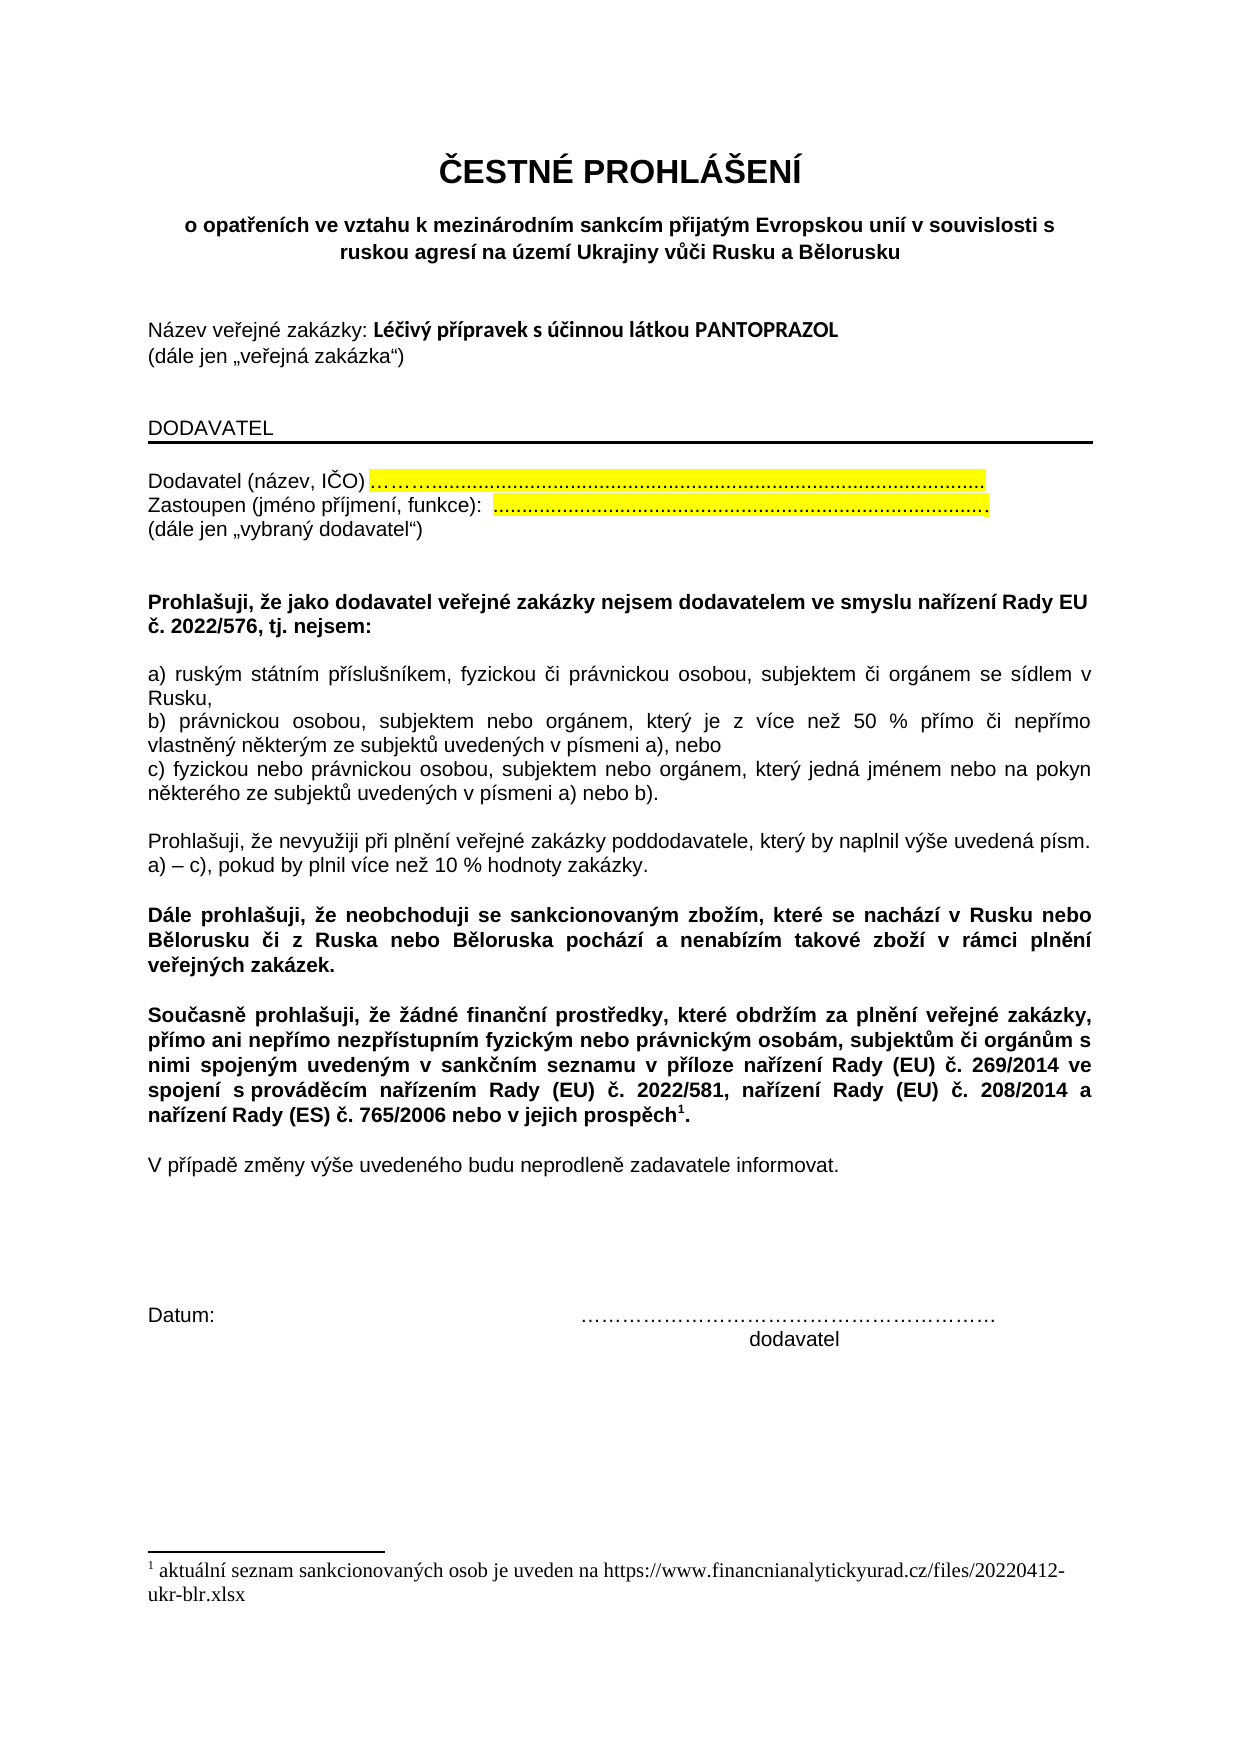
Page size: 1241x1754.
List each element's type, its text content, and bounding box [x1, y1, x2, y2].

text c) fyzickou nebo právnickou osobou, subjektem nebo orgánem, který jedná jménem nebo na pokyn některého ze subjektů uvedených v písmeni a) nebo b). [148, 757, 1093, 805]
subtitle ČESTNÉ PROHLÁŠENÍ [148, 164, 1093, 189]
text Zastoupen (jméno příjmení, funkce): ...................................................................................... [148, 492, 1093, 517]
text Prohlašuji, že jako dodavatel veřejné zakázky nejsem dodavatelem ve smyslu nařízení Rady EU č. 2022/576, tj. nejsem: [148, 589, 1093, 637]
list dodavatel [664, 1327, 1196, 1351]
subtitle Datum: …………………………………………………… [148, 1302, 1093, 1327]
subtitle V případě změny výše uvedeného budu neprodleně zadavatele informovat. [148, 1152, 1093, 1177]
text (dále jen „veřejná zakázka“) [148, 343, 1093, 367]
text (dále jen „vybraný dodavatel“) [148, 517, 1093, 541]
text a) ruským státním příslušníkem, fyzickou či právnickou osobou, subjektem či orgánem se sídlem v Rusku, [148, 661, 1093, 709]
text Dodavatel (název, IČO) ………................................................................................................ [148, 468, 1093, 492]
subtitle Dále prohlašuji, že neobchoduji se sankcionovaným zbožím, které se nachází v Rusku nebo Bělorusku či z Ruska nebo Běloruska pochází a nenabízím takové zboží v rámci plnění veřejných zakázek. [148, 902, 1093, 977]
subtitle Současně prohlašuji, že žádné finanční prostředky, které obdržím za plnění veřejné zakázky, přímo ani nepřímo nezpřístupním fyzickým nebo právnickým osobám, subjektům či orgánům s nimi spojeným uvedeným v sankčním seznamu v příloze nařízení Rady (EU) č. 269/2014 ve spojení s prováděcím nařízením Rady (EU) č. 2022/581, nařízení Rady (EU) č. 208/2014 a nařízení Rady (ES) č. 765/2006 nebo v jejich prospěch. [148, 1002, 1093, 1127]
text b) právnickou osobou, subjektem nebo orgánem, který je z více než 50 % přímo či nepřímo vlastněný některým ze subjektů uvedených v písmeni a), nebo [148, 709, 1093, 757]
text o opatřeních ve vztahu k mezinárodním sankcím přijatým Evropskou unií v souvislosti s ruskou agresí na území Ukrajiny vůči Rusku a Bělorusku [148, 213, 1093, 264]
text Prohlašuji, že nevyužiji při plnění veřejné zakázky poddodavatele, který by naplnil výše uvedená písm. a) – c), pokud by plnil více než 10 % hodnoty zakázky. [148, 829, 1093, 877]
text Název veřejné zakázky: Léčivý přípravek s účinnou látkou PANTOPRAZOL [148, 316, 1093, 343]
text DODAVATEL [148, 415, 1093, 441]
